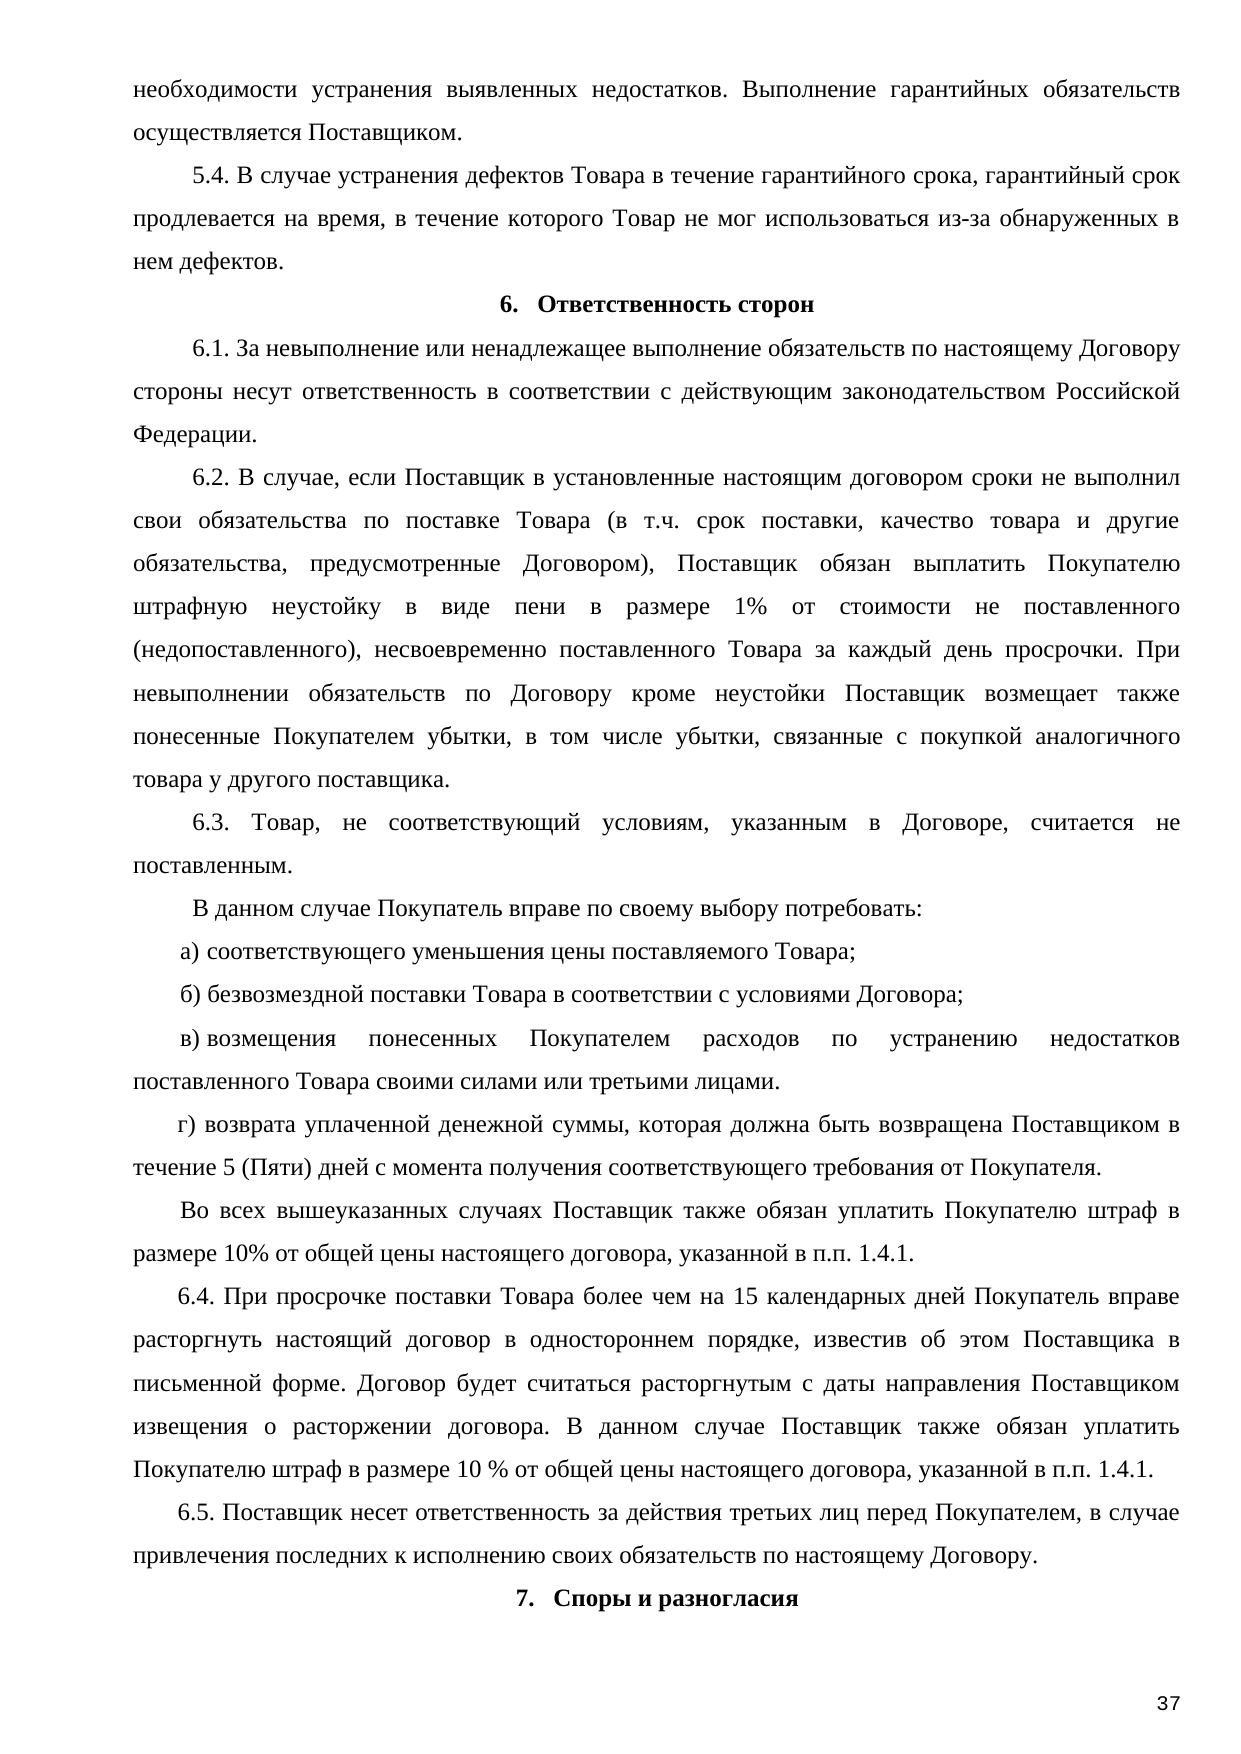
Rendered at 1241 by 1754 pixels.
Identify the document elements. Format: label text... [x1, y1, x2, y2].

text б) безвозмездной поставки Товара в соответствии с условиями Договора; [133, 979, 1181, 1008]
text а) соответствующего уменьшения цены поставляемого Товара; [133, 936, 1181, 965]
text 5.4. В случае устранения дефектов Товара в течение гарантийного срока, гарантийный срок продлевается на время, в течение которого Товар не мог использоваться из-за обнаруженных в нем дефектов. [133, 160, 1181, 275]
text В данном случае Покупатель вправе по своему выбору потребовать: [133, 893, 1181, 922]
text 6.5. Поставщик несет ответственность за действия третьих лиц перед Покупателем, в случае привлечения последних к исполнению своих обязательств по настоящему Договору. [133, 1497, 1181, 1569]
text 6.4. При просрочке поставки Товара более чем на 15 календарных дней Покупатель вправе расторгнуть настоящий договор в одностороннем порядке, известив об этом Поставщика в письменной форме. Договор будет считаться расторгнутым с даты направления Поставщиком извещения о расторжении договора. В данном случае Поставщик также обязан уплатить Покупателю штраф в размере 10 % от общей цены настоящего договора, указанной в п.п. 1.4.1. [133, 1281, 1181, 1483]
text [133, 74, 1181, 146]
text 6.3. Товар, не соответствующий условиям, указанным в Договоре, считается не поставленным. [133, 807, 1181, 879]
text Во всех вышеуказанных случаях Поставщик также обязан уплатить Покупателю штраф в размере 10% от общей цены настоящего договора, указанной в п.п. 1.4.1. [133, 1195, 1181, 1267]
text 6.2. В случае, если Поставщик в установленные настоящим договором сроки не выполнил свои обязательства по поставке Товара (в т.ч. срок поставки, качество товара и другие обязательства, предусмотренные Договором), Поставщик обязан выплатить Покупателю штрафную неустойку в виде пени в размере 1% от стоимости не поставленного (недопоставленного), несвоевременно поставленного Товара за каждый день просрочки. При невыполнении обязательств по Договору кроме неустойки Поставщик возмещает также понесенные Покупателем убытки, в том числе убытки, связанные с покупкой аналогичного товара у другого поставщика. [133, 462, 1181, 793]
text в) возмещения понесенных Покупателем расходов по устранению недостатков поставленного Товара своими силами или третьими лицами. [133, 1023, 1181, 1094]
list Споры и разногласия [133, 1583, 1181, 1612]
text г) возврата уплаченной денежной суммы, которая должна быть возвращена Поставщиком в течение 5 (Пяти) дней с момента получения соответствующего требования от Покупателя. [133, 1109, 1181, 1181]
list Ответственность сторон [133, 289, 1181, 318]
text 6.1. За невыполнение или ненадлежащее выполнение обязательств по настоящему Договору стороны несут ответственность в соответствии с действующим законодательством Российской Федерации. [133, 333, 1181, 448]
